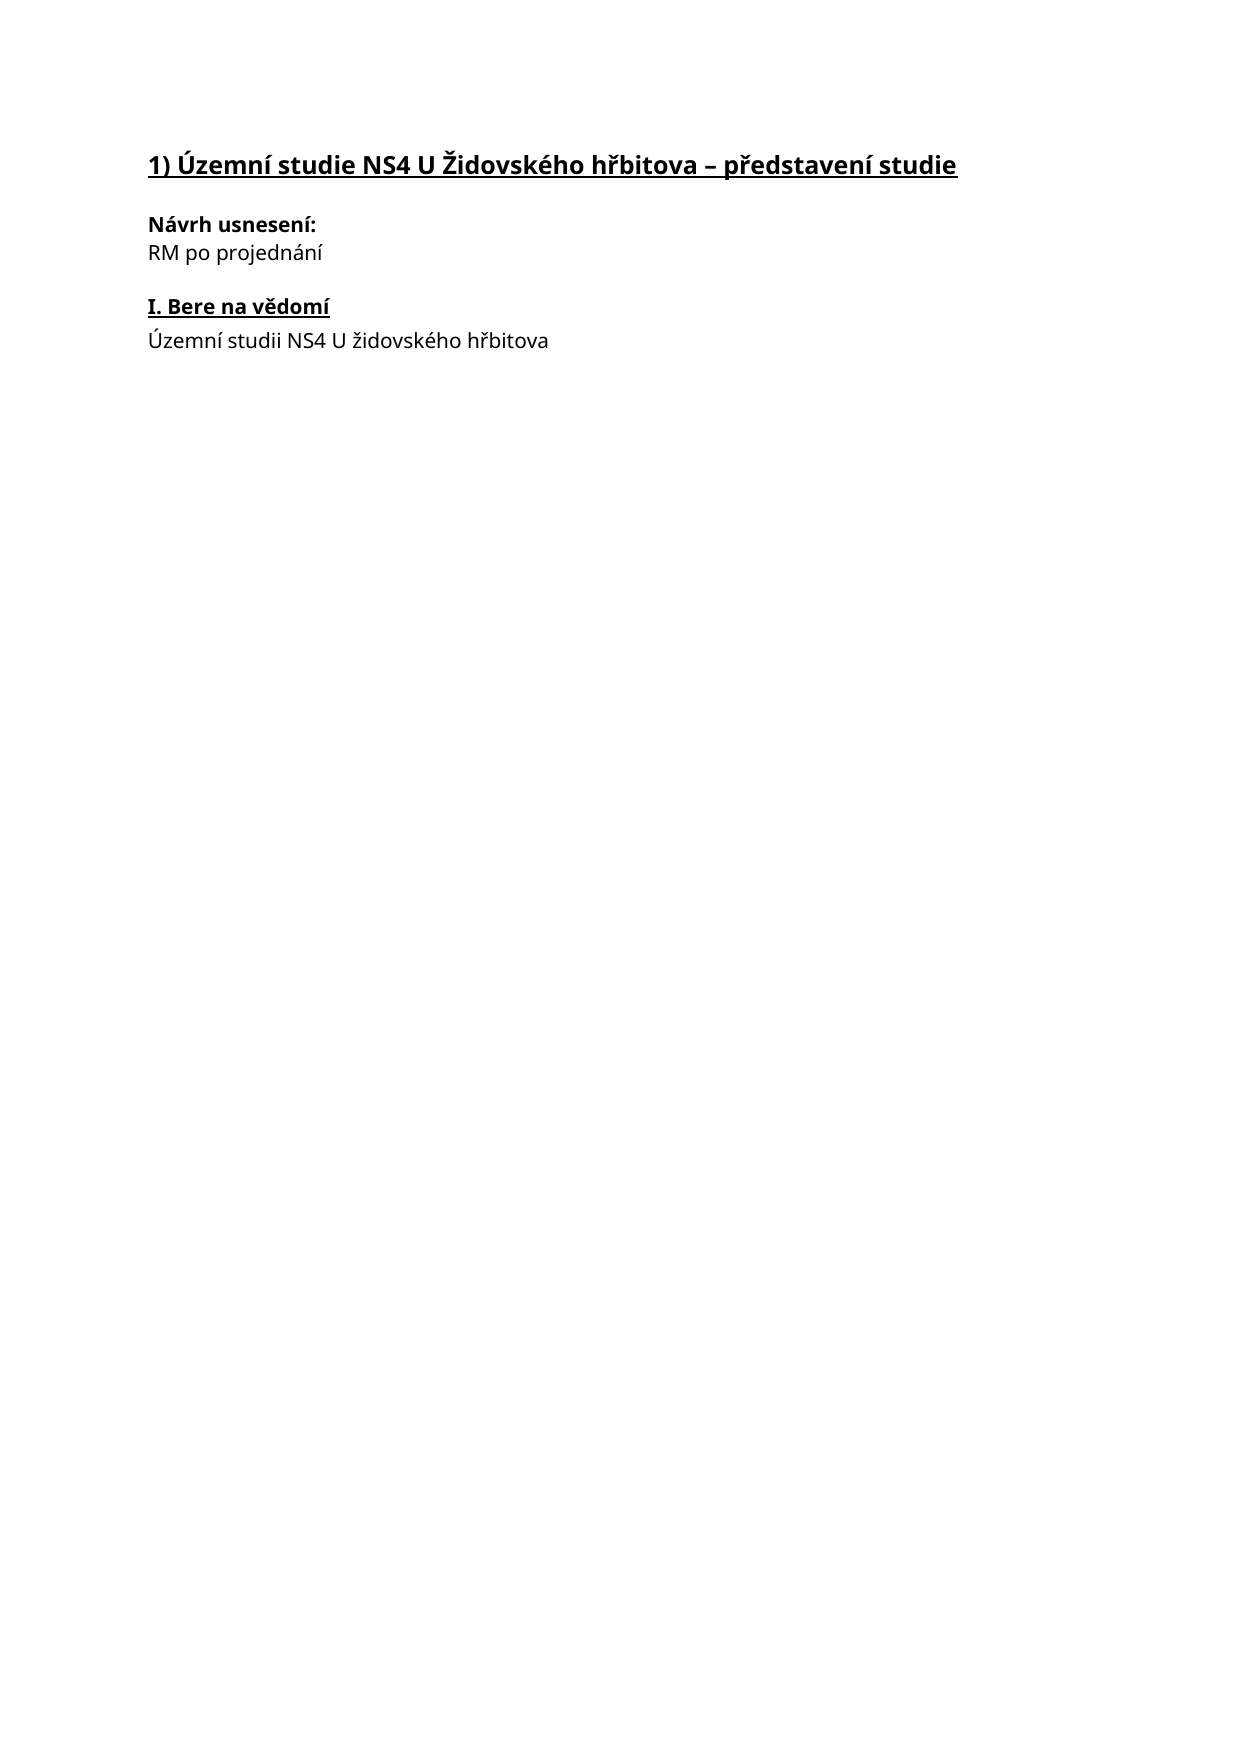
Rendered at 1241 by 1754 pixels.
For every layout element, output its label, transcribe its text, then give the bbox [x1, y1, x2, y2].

subtitle 1) Územní studie NS4 U Židovského hřbitova – představení studie [148, 148, 1093, 182]
subtitle I. Bere na vědomí [148, 292, 1093, 320]
text Návrh usnesení: [148, 210, 1093, 238]
text RM po projednání [148, 238, 1093, 267]
text Územní studii NS4 U židovského hřbitova [148, 327, 1093, 355]
